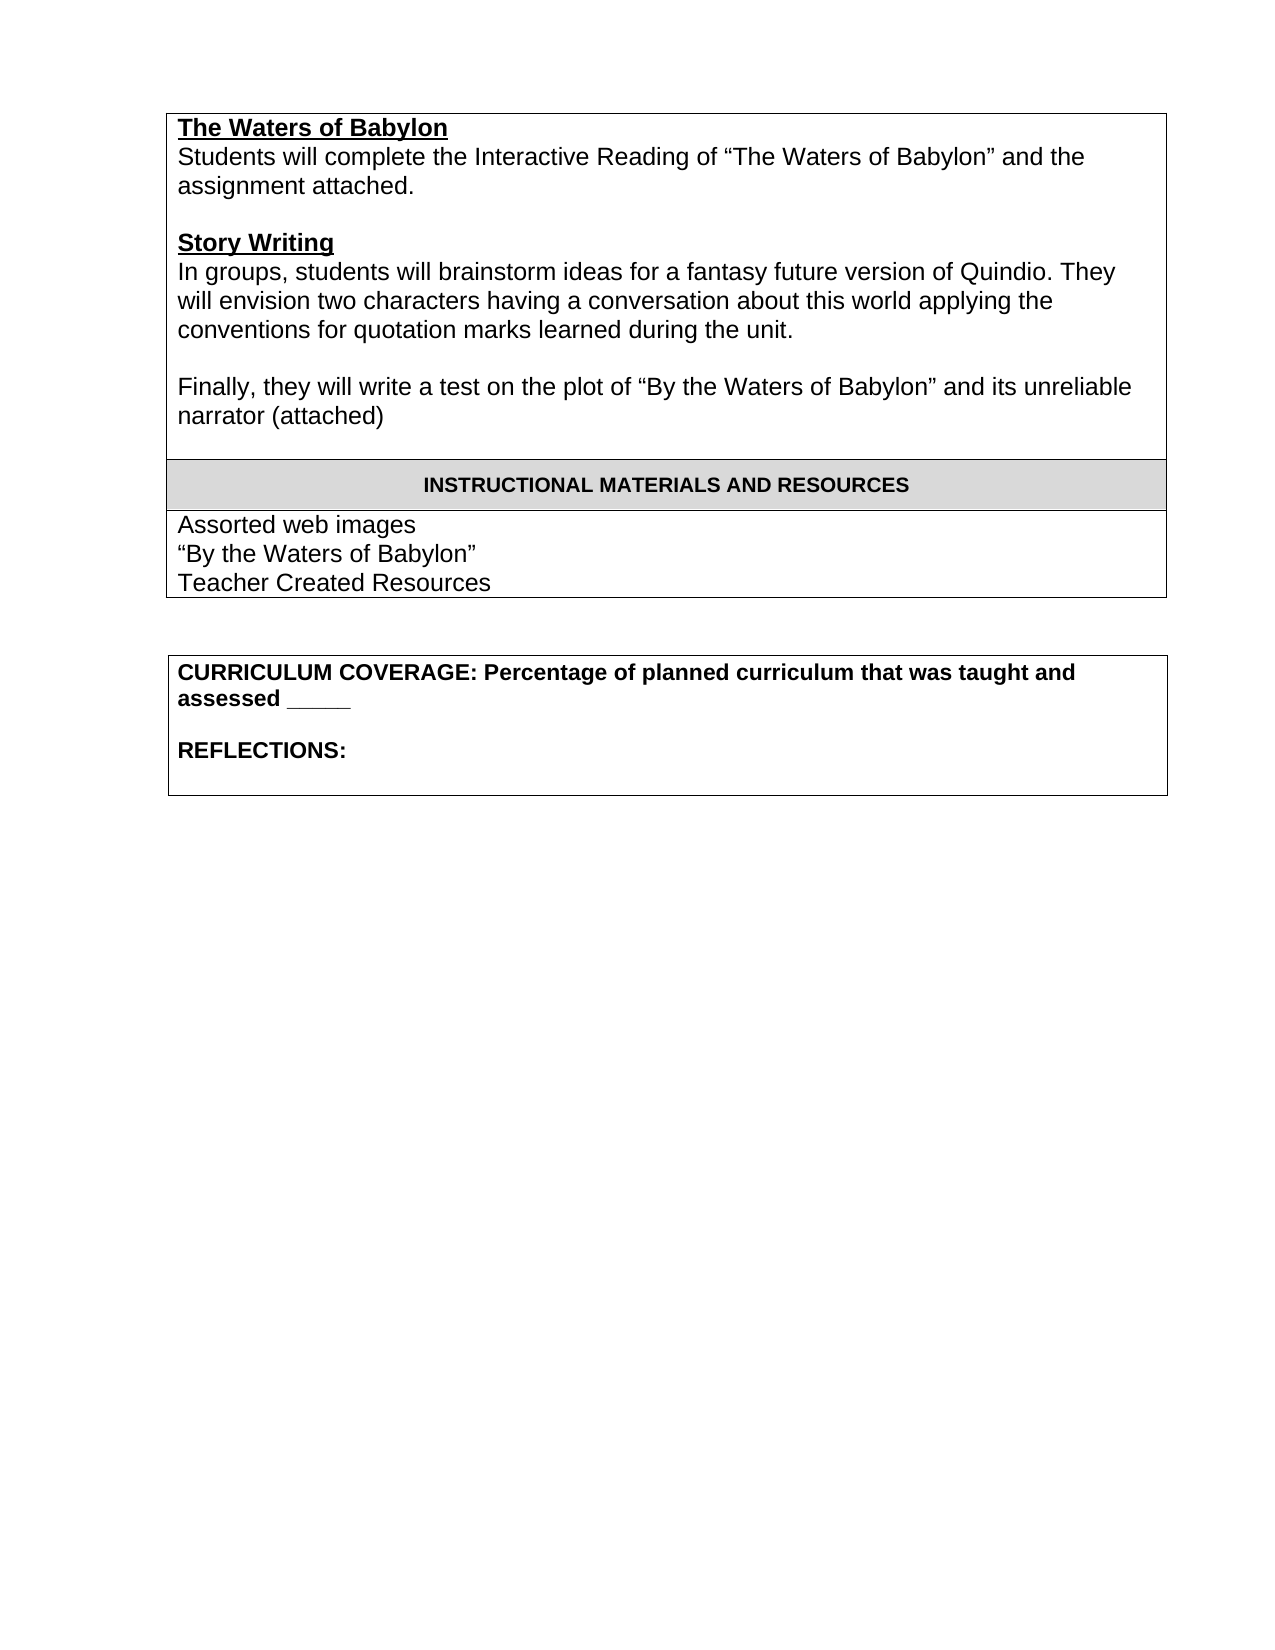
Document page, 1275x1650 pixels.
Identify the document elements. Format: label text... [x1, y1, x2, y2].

table_cell Assorted web images “By the Waters of Babylon” Teacher Created Resources [167, 511, 1166, 597]
text REFLECTIONS: [177, 737, 1167, 764]
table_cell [167, 114, 1166, 458]
text CURRICULUM COVERAGE: Percentage of planned curriculum that was taught and assessed _____ [169, 656, 1167, 711]
table_cell INSTRUCTIONAL MATERIALS AND RESOURCES [167, 460, 1166, 509]
